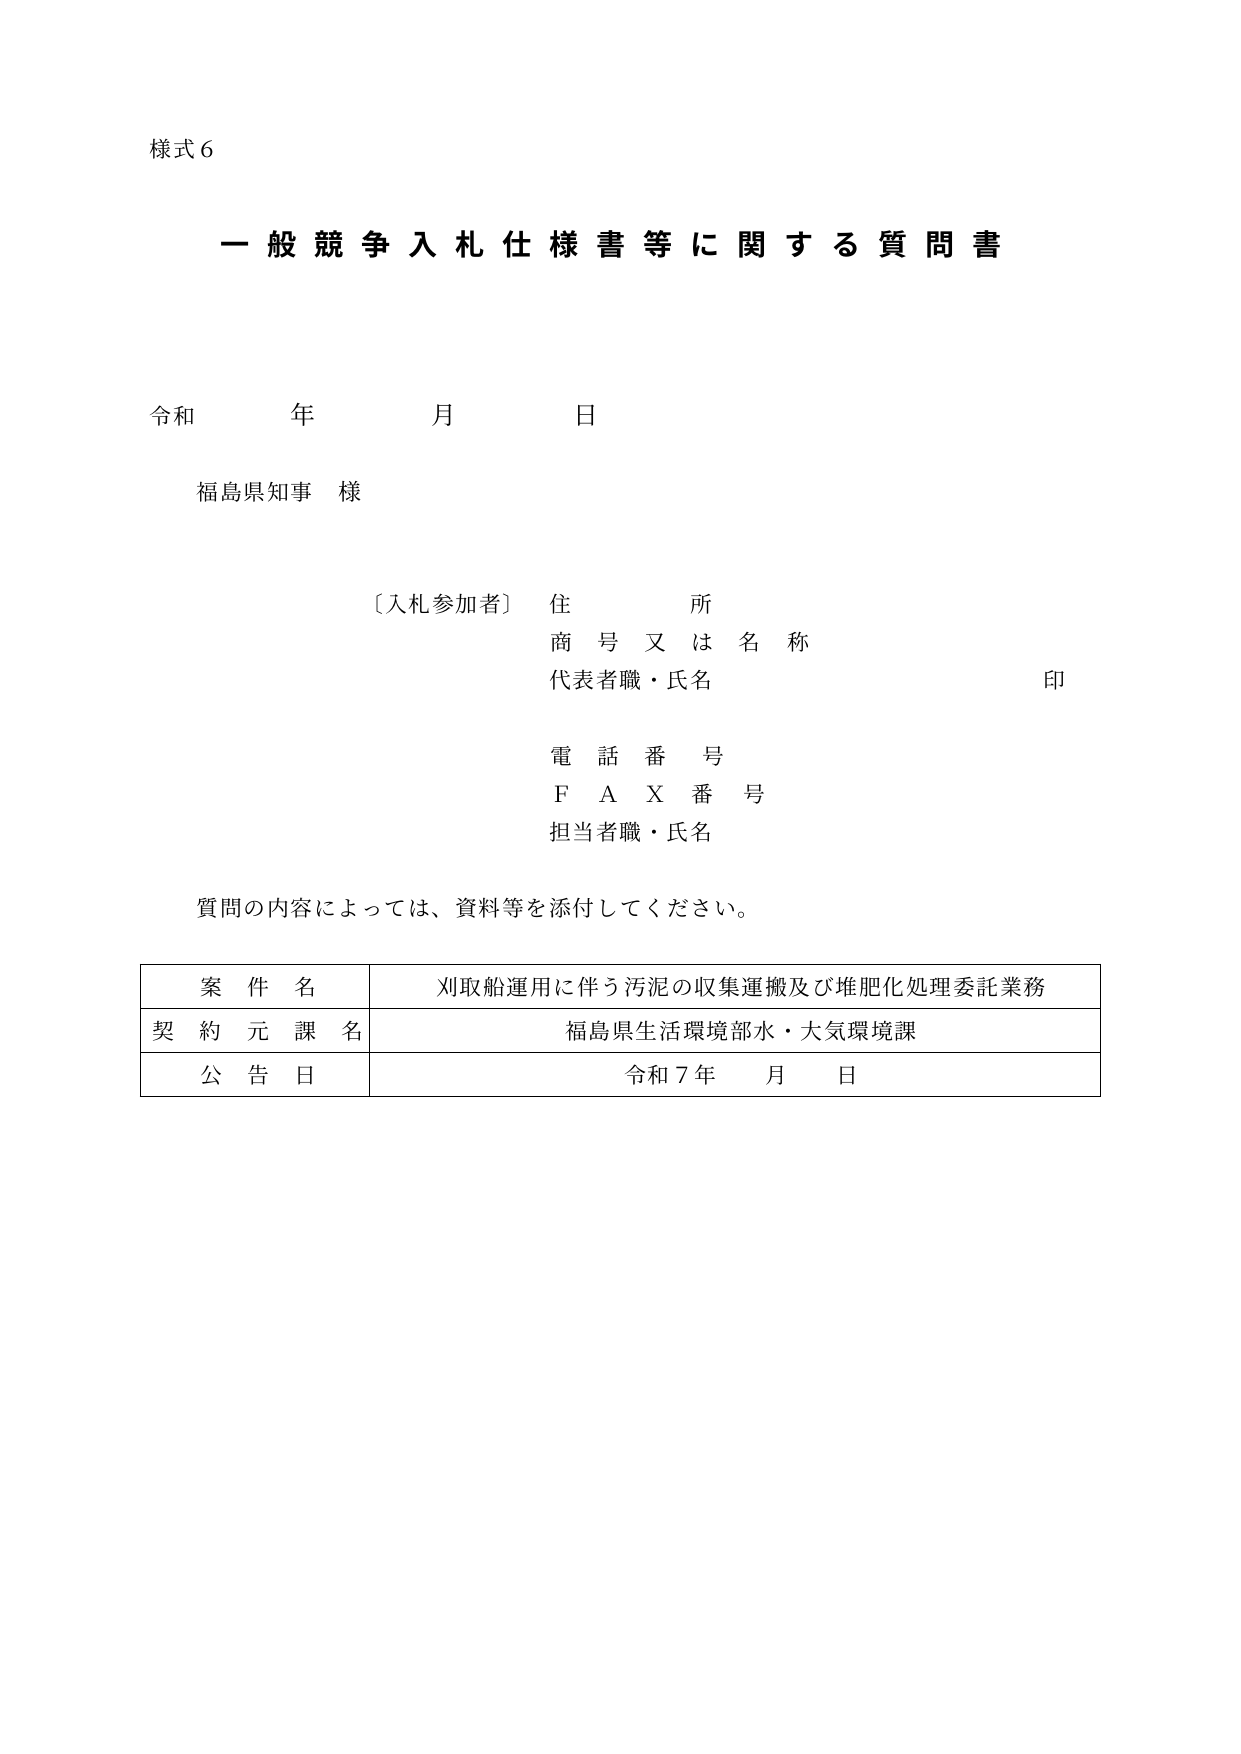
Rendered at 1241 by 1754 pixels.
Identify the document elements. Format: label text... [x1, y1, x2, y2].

text 代表者職・氏名 印 [149, 660, 1091, 698]
table_cell 福島県生活環境部水・大気環境課 [370, 1009, 1100, 1052]
text 福島県知事 様 [149, 471, 1091, 508]
text 商号又は名称 [149, 622, 1091, 660]
text 令和 年 月 日 [149, 357, 1091, 433]
text 電話番号 [149, 736, 1091, 774]
table_cell 令和７年 月 日 [370, 1053, 1100, 1096]
text 様式６ [149, 129, 1091, 167]
table_header 案 件 名 [141, 965, 369, 1008]
text ＦＡＸ番号 [149, 774, 1091, 812]
table_cell 契 約 元 課 名 [141, 1009, 369, 1052]
text 一般競争入札仕様書等に関する質問書 [149, 205, 1091, 281]
text 質問の内容によっては、資料等を添付してください。 [173, 888, 1091, 926]
text 〔入札参加者〕 住 所 [149, 584, 1091, 622]
text 担当者職・氏名 [149, 812, 1091, 850]
table_header 刈取船運用に伴う汚泥の収集運搬及び堆肥化処理委託業務 [370, 965, 1100, 1008]
table_cell 公 告 日 [141, 1053, 369, 1096]
